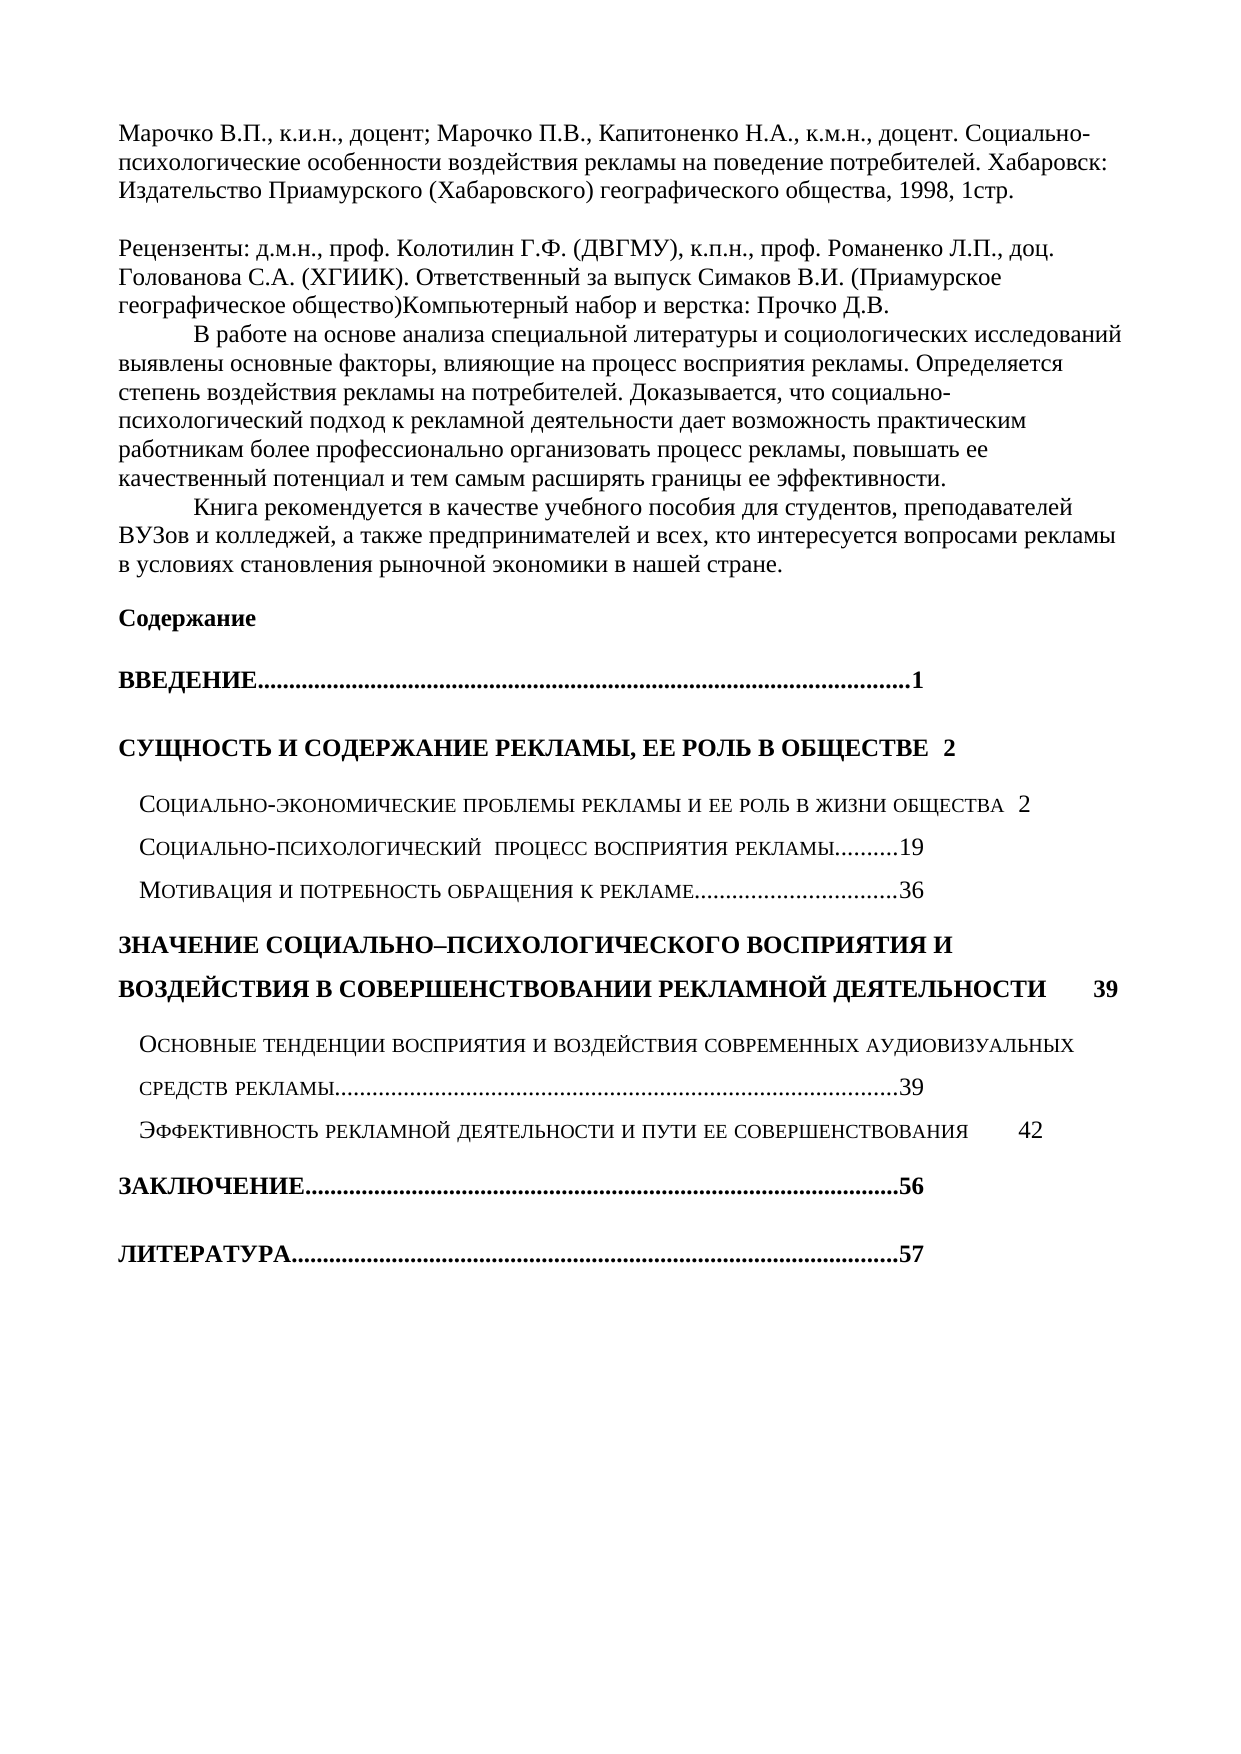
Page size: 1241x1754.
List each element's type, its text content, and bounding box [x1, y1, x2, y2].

text В работе на основе анализа специальной литературы и социологических исследований выявлены основные факторы, влияющие на процесс восприятия рекламы. Определяется степень воздействия рекламы на потребителей. Доказывается, что социально-психологический подход к рекламной деятельности дает возможность практическим работникам более профессионально организовать процесс рекламы, повышать ее качественный потенциал и тем самым расширять границы ее эффективности. [118, 319, 1122, 492]
text Значение социально–психологического восприятия и воздействия в совершенствовании рекламной деятельности 39 [118, 931, 1122, 1002]
text Социально-экономические проблемы рекламы и ее роль в жизни общества 2 [139, 789, 1122, 817]
text Литература 57 [118, 1239, 1122, 1268]
text Социально-психологический процесс восприятия рекламы 19 [139, 832, 1122, 861]
subtitle Содержание [118, 603, 1122, 632]
text Книга рекомендуется в качестве учебного пособия для студентов, преподавателей ВУЗов и колледжей, а также предпринимателей и всех, кто интересуется вопросами рекламы в условиях становления рыночной экономики в нашей стране. [118, 492, 1122, 578]
text Сущность и содержание рекламы, ее роль в обществе 2 [118, 733, 1122, 762]
text Мотивация и потребность обращения к рекламе 36 [139, 875, 1122, 904]
text Марочко В.П., к.и.н., доцент; Марочко П.В., Капитоненко Н.А., к.м.н., доцент. Социально-психологические особенности воздействия рекламы на поведение потребителей. Хабаровск: Издательство Приамурского (Хабаровского) географического общества, 1998, 1стр. [118, 118, 1122, 204]
text Основные тенденции восприятия и воздействия современных аудиовизуальных средств рекламы 39 [139, 1029, 1122, 1101]
text Рецензенты: д.м.н., проф. Колотилин Г.Ф. (ДВГМУ), к.п.н., проф. Романенко Л.П., доц. Голованова С.А. (ХГИИК). Ответственный за выпуск Симаков В.И. (Приамурское географическое общество)Компьютерный набор и верстка: Прочко Д.В. [118, 233, 1122, 319]
text Эффективность рекламной деятельности и пути ее совершенствования 42 [139, 1116, 1122, 1144]
text Заключение 56 [118, 1171, 1122, 1200]
text Введение 1 [118, 665, 1122, 694]
